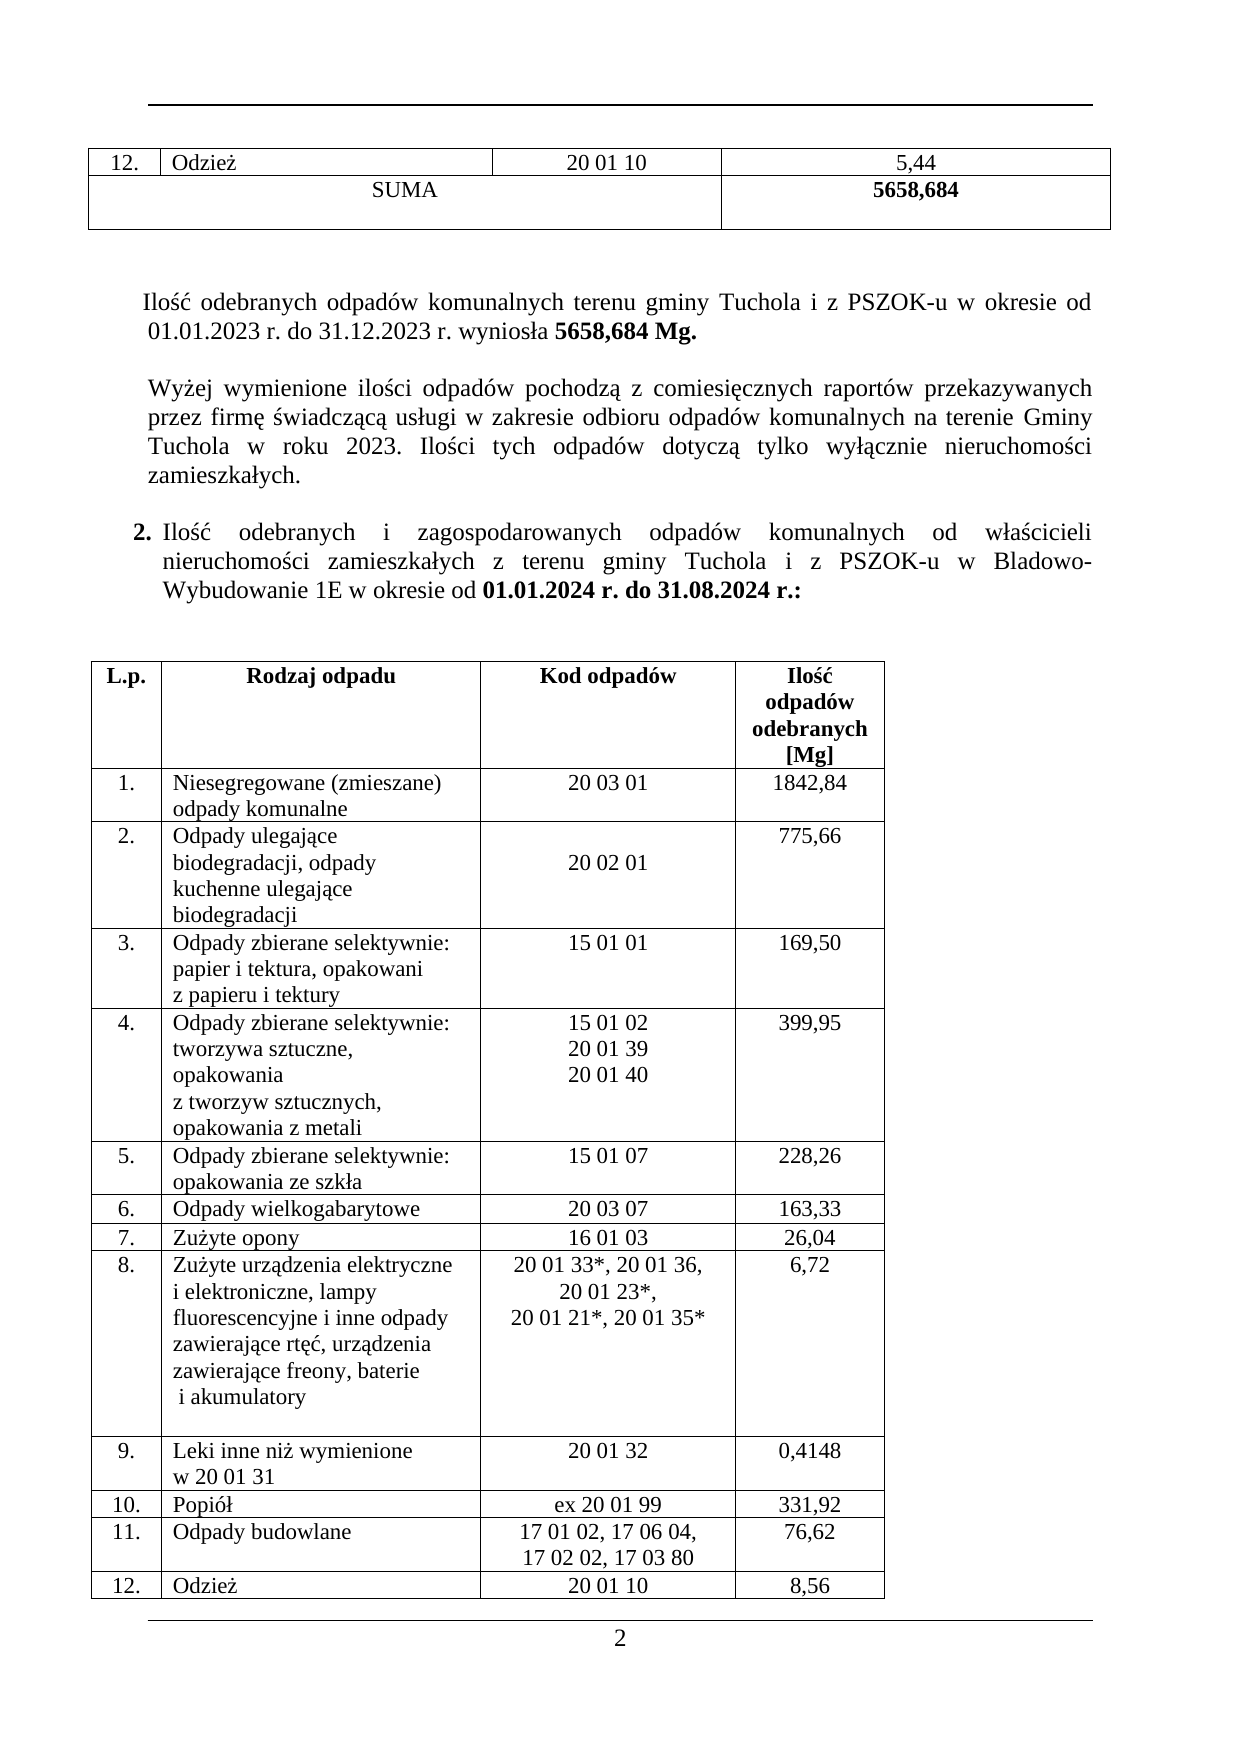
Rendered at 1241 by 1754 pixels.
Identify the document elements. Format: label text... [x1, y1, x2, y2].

table_cell 399,95 [736, 1009, 884, 1141]
table_cell 15 01 07 [481, 1142, 735, 1194]
table_cell Zużyte opony [162, 1224, 480, 1250]
table_cell 6,72 [736, 1251, 884, 1436]
table_cell 26,04 [736, 1224, 884, 1250]
table_cell Odpady ulegające biodegradacji, odpady kuchenne ulegające biodegradacji [162, 822, 480, 928]
table_cell 9. [92, 1437, 161, 1489]
table_cell 1. [92, 769, 161, 821]
table_cell 12. [92, 1572, 161, 1598]
table_header Ilość odpadów odebranych [Mg] [736, 662, 884, 767]
table_cell 5658,684 [722, 176, 1110, 229]
table_cell 3. [92, 929, 161, 1008]
table_cell 20 01 33*, 20 01 36, 20 01 23*, 20 01 21*, 20 01 35* [481, 1251, 735, 1436]
table_cell 228,26 [736, 1142, 884, 1194]
table_cell ex 20 01 99 [481, 1491, 735, 1517]
table_cell Popiół [162, 1491, 480, 1517]
list Ilość odebranych i zagospodarowanych odpadów komunalnych od właścicieli nieruchomości zamieszkałych z terenu gminy Tuchola i z PSZOK-u w Bladowo-Wybudowanie 1E w okresie od 01.01.2024 r. do 31.08.2024 r.: [133, 517, 1093, 603]
table_cell Odpady budowlane [162, 1518, 480, 1571]
table_cell 163,33 [736, 1195, 884, 1223]
table_cell 10. [92, 1491, 161, 1517]
table_header Rodzaj odpadu [162, 662, 480, 767]
table_cell 15 01 02 20 01 39 20 01 40 [481, 1009, 735, 1141]
table_cell 331,92 [736, 1491, 884, 1517]
table_cell 2. [92, 822, 161, 928]
list Wyżej wymienione ilości odpadów pochodzą z comiesięcznych raportów przekazywanych przez firmę świadczącą usługi w zakresie odbioru odpadów komunalnych na terenie Gminy Tuchola w roku 2023. Ilości tych odpadów dotyczą tylko wyłącznie nieruchomości zamieszkałych. [148, 373, 1093, 488]
table_cell Niesegregowane (zmieszane) odpady komunalne [162, 769, 480, 821]
table_cell Odzież [161, 149, 492, 175]
table_cell Odpady zbierane selektywnie: papier i tektura, opakowani z papieru i tektury [162, 929, 480, 1008]
table_cell 16 01 03 [481, 1224, 735, 1250]
table_cell 1842,84 [736, 769, 884, 821]
table_cell 0,4148 [736, 1437, 884, 1489]
table_cell SUMA [89, 176, 721, 229]
table_cell Odpady wielkogabarytowe [162, 1195, 480, 1223]
table_cell 20 03 07 [481, 1195, 735, 1223]
table_cell 20 01 10 [493, 149, 721, 175]
table_cell 20 02 01 [481, 822, 735, 928]
table_cell 169,50 [736, 929, 884, 1008]
table_header Kod odpadów [481, 662, 735, 767]
table_cell Odzież [162, 1572, 480, 1598]
table_cell 20 03 01 [481, 769, 735, 821]
table_cell 8. [92, 1251, 161, 1436]
table_cell 15 01 01 [481, 929, 735, 1008]
table_cell 76,62 [736, 1518, 884, 1571]
table_cell 12. [89, 149, 160, 175]
table_cell 20 01 10 [481, 1572, 735, 1598]
table_header L.p. [92, 662, 161, 767]
table_cell 4. [92, 1009, 161, 1141]
table_cell 5,44 [722, 149, 1110, 175]
table_cell Odpady zbierane selektywnie: tworzywa sztuczne, opakowania z tworzyw sztucznych, opakowania z metali [162, 1009, 480, 1141]
list Ilość odebranych odpadów komunalnych terenu gminy Tuchola i z PSZOK-u w okresie od 01.01.2023 r. do 31.12.2023 r. wyniosła 5658,684 Mg. [133, 287, 1093, 345]
table_cell 5. [92, 1142, 161, 1194]
table_cell Odpady zbierane selektywnie: opakowania ze szkła [162, 1142, 480, 1194]
table_cell 7. [92, 1224, 161, 1250]
table_cell 775,66 [736, 822, 884, 928]
table_cell Zużyte urządzenia elektryczne i elektroniczne, lampy fluorescencyjne i inne odpady zawierające rtęć, urządzenia zawierające freony, baterie i akumulatory [162, 1251, 480, 1436]
table_cell Leki inne niż wymienione w 20 01 31 [162, 1437, 480, 1489]
table_cell 11. [92, 1518, 161, 1571]
table_cell 8,56 [736, 1572, 884, 1598]
table_cell 17 01 02, 17 06 04, 17 02 02, 17 03 80 [481, 1518, 735, 1571]
table_cell 6. [92, 1195, 161, 1223]
table_cell 20 01 32 [481, 1437, 735, 1489]
